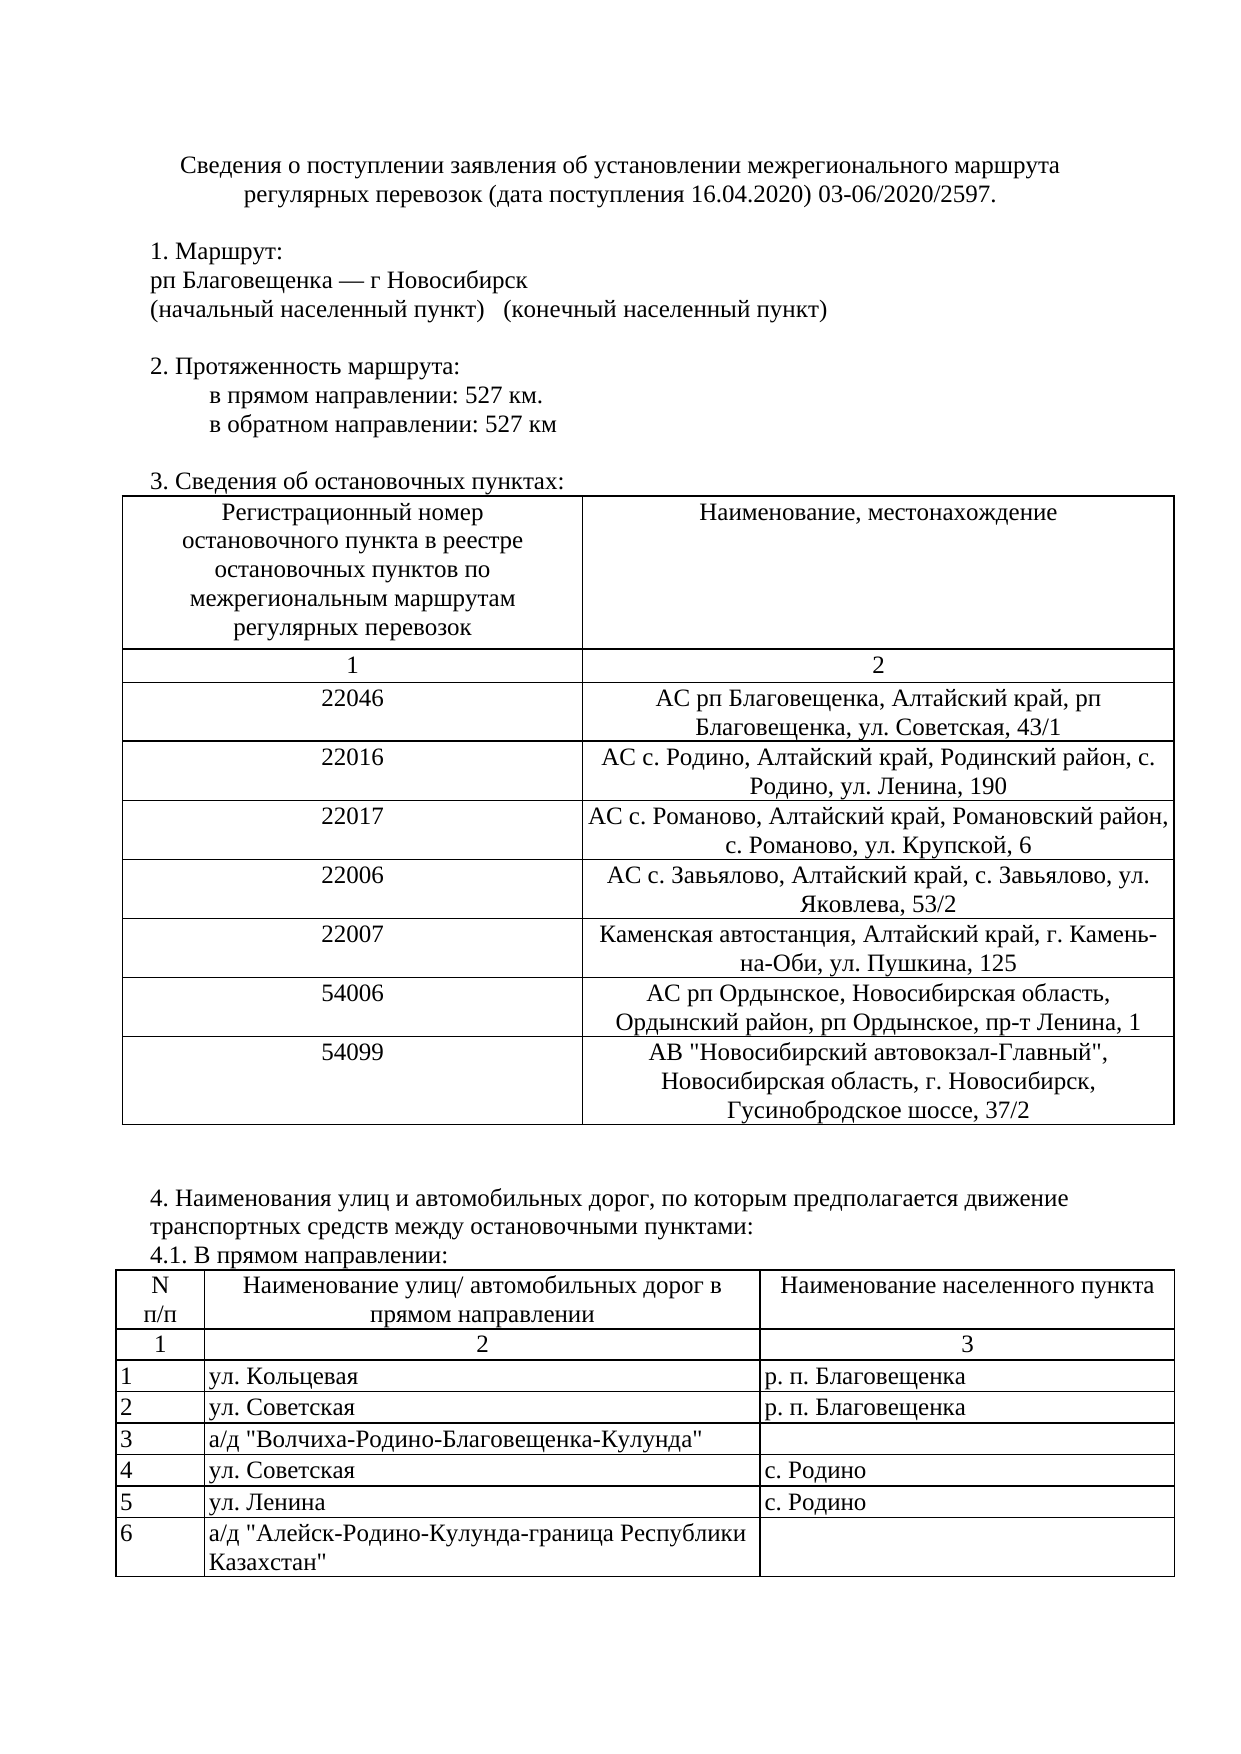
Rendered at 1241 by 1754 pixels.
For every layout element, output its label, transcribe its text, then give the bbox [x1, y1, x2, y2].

table_cell р. п. Благовещенка [761, 1361, 1174, 1391]
table_cell 22006 [123, 860, 582, 918]
table_cell 4 [117, 1455, 204, 1485]
text 4.1. В прямом направлении: [150, 1240, 1090, 1269]
text в обратном направлении: 527 км [150, 409, 1090, 437]
table_cell 22016 [123, 742, 582, 799]
table_cell 2 [117, 1392, 204, 1422]
table_header Наименование, местонахождение [583, 497, 1173, 648]
table_cell ул. Советская [205, 1392, 759, 1422]
table_cell 22007 [123, 919, 582, 977]
text 1. Маршрут: [150, 236, 1090, 265]
table_cell 54099 [123, 1037, 582, 1123]
table_cell АС с. Завьялово, Алтайский край, с. Завьялово, ул. Яковлева, 53/2 [583, 860, 1173, 918]
table_cell с. Родино [761, 1455, 1174, 1485]
table_header Регистрационный номер остановочного пункта в реестре остановочных пунктов по межрегиональным маршрутам регулярных перевозок [123, 497, 582, 648]
table_cell с. Родино [761, 1487, 1174, 1517]
table_cell АС с. Родино, Алтайский край, Родинский район, с. Родино, ул. Ленина, 190 [583, 742, 1173, 799]
table_cell [761, 1424, 1174, 1454]
table_cell 22046 [123, 683, 582, 740]
table_cell 3 [761, 1330, 1174, 1359]
table_cell а/д "Алейск-Родино-Кулунда-граница Республики Казахстан" [205, 1518, 759, 1576]
table_cell 1 [117, 1361, 204, 1391]
table_cell 3 [117, 1424, 204, 1454]
table_cell ул. Ленина [205, 1487, 759, 1517]
table_cell ул. Советская [205, 1455, 759, 1485]
table_cell 2 [583, 650, 1173, 681]
table_cell АС с. Романово, Алтайский край, Романовский район, с. Романово, ул. Крупской, 6 [583, 801, 1173, 858]
table_cell р. п. Благовещенка [761, 1392, 1174, 1422]
table_cell 22017 [123, 801, 582, 858]
text в прямом направлении: 527 км. [150, 380, 1090, 409]
table_cell 2 [205, 1330, 759, 1359]
text рп Благовещенка — г Новосибирск [150, 265, 1090, 294]
table_cell 6 [117, 1518, 204, 1576]
table_cell 5 [117, 1487, 204, 1517]
table_cell АВ "Новосибирский автовокзал-Главный", Новосибирская область, г. Новосибирск, Гусинобродское шоссе, 37/2 [583, 1037, 1173, 1123]
table_cell Каменская автостанция, Алтайский край, г. Камень-на-Оби, ул. Пушкина, 125 [583, 919, 1173, 977]
table_cell АС рп Благовещенка, Алтайский край, рп Благовещенка, ул. Советская, 43/1 [583, 683, 1173, 740]
table_header N п/п [117, 1271, 204, 1328]
table_cell 1 [117, 1330, 204, 1359]
table_cell АС рп Ордынское, Новосибирская область, Ордынский район, рп Ордынское, пр-т Ленина, 1 [583, 978, 1173, 1036]
text (начальный населенный пункт) (конечный населенный пункт) [150, 294, 1090, 322]
table_cell ул. Кольцевая [205, 1361, 759, 1391]
table_cell 54006 [123, 978, 582, 1036]
table_cell а/д "Волчиха-Родино-Благовещенка-Кулунда" [205, 1424, 759, 1454]
text 4. Наименования улиц и автомобильных дорог, по которым предполагается движение транспортных средств между остановочными пунктами: [150, 1183, 1090, 1240]
text 3. Сведения об остановочных пунктах: [150, 466, 1090, 495]
table_header Наименование населенного пункта [761, 1271, 1174, 1328]
table_cell 1 [123, 650, 582, 681]
table_cell [761, 1518, 1174, 1576]
text Сведения о поступлении заявления об установлении межрегионального маршрута регулярных перевозок (дата поступления 16.04.2020) 03-06/2020/2597. [150, 150, 1090, 207]
table_header Наименование улиц/ автомобильных дорог в прямом направлении [205, 1271, 759, 1328]
text 2. Протяженность маршрута: [150, 351, 1090, 380]
